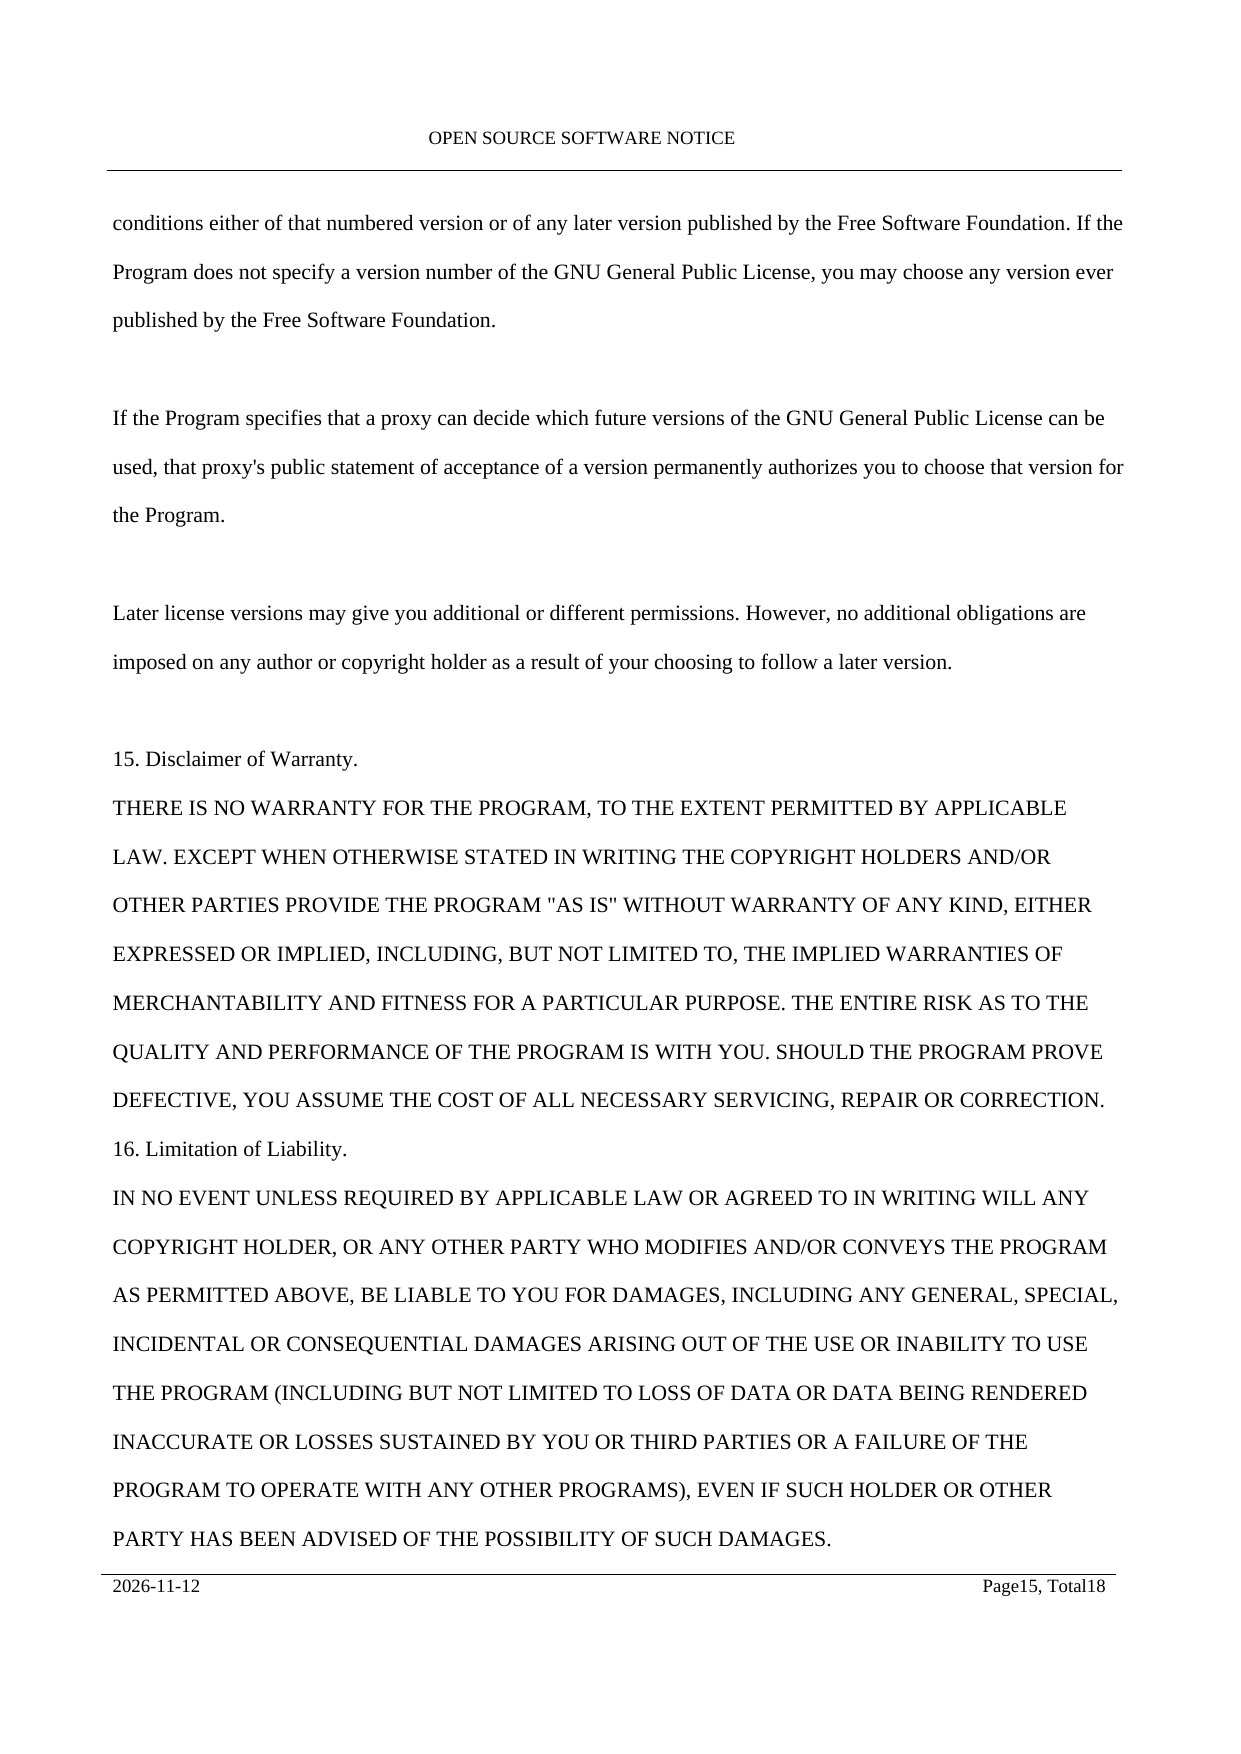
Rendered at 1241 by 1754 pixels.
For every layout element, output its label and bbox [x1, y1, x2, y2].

text [112, 206, 1128, 1555]
